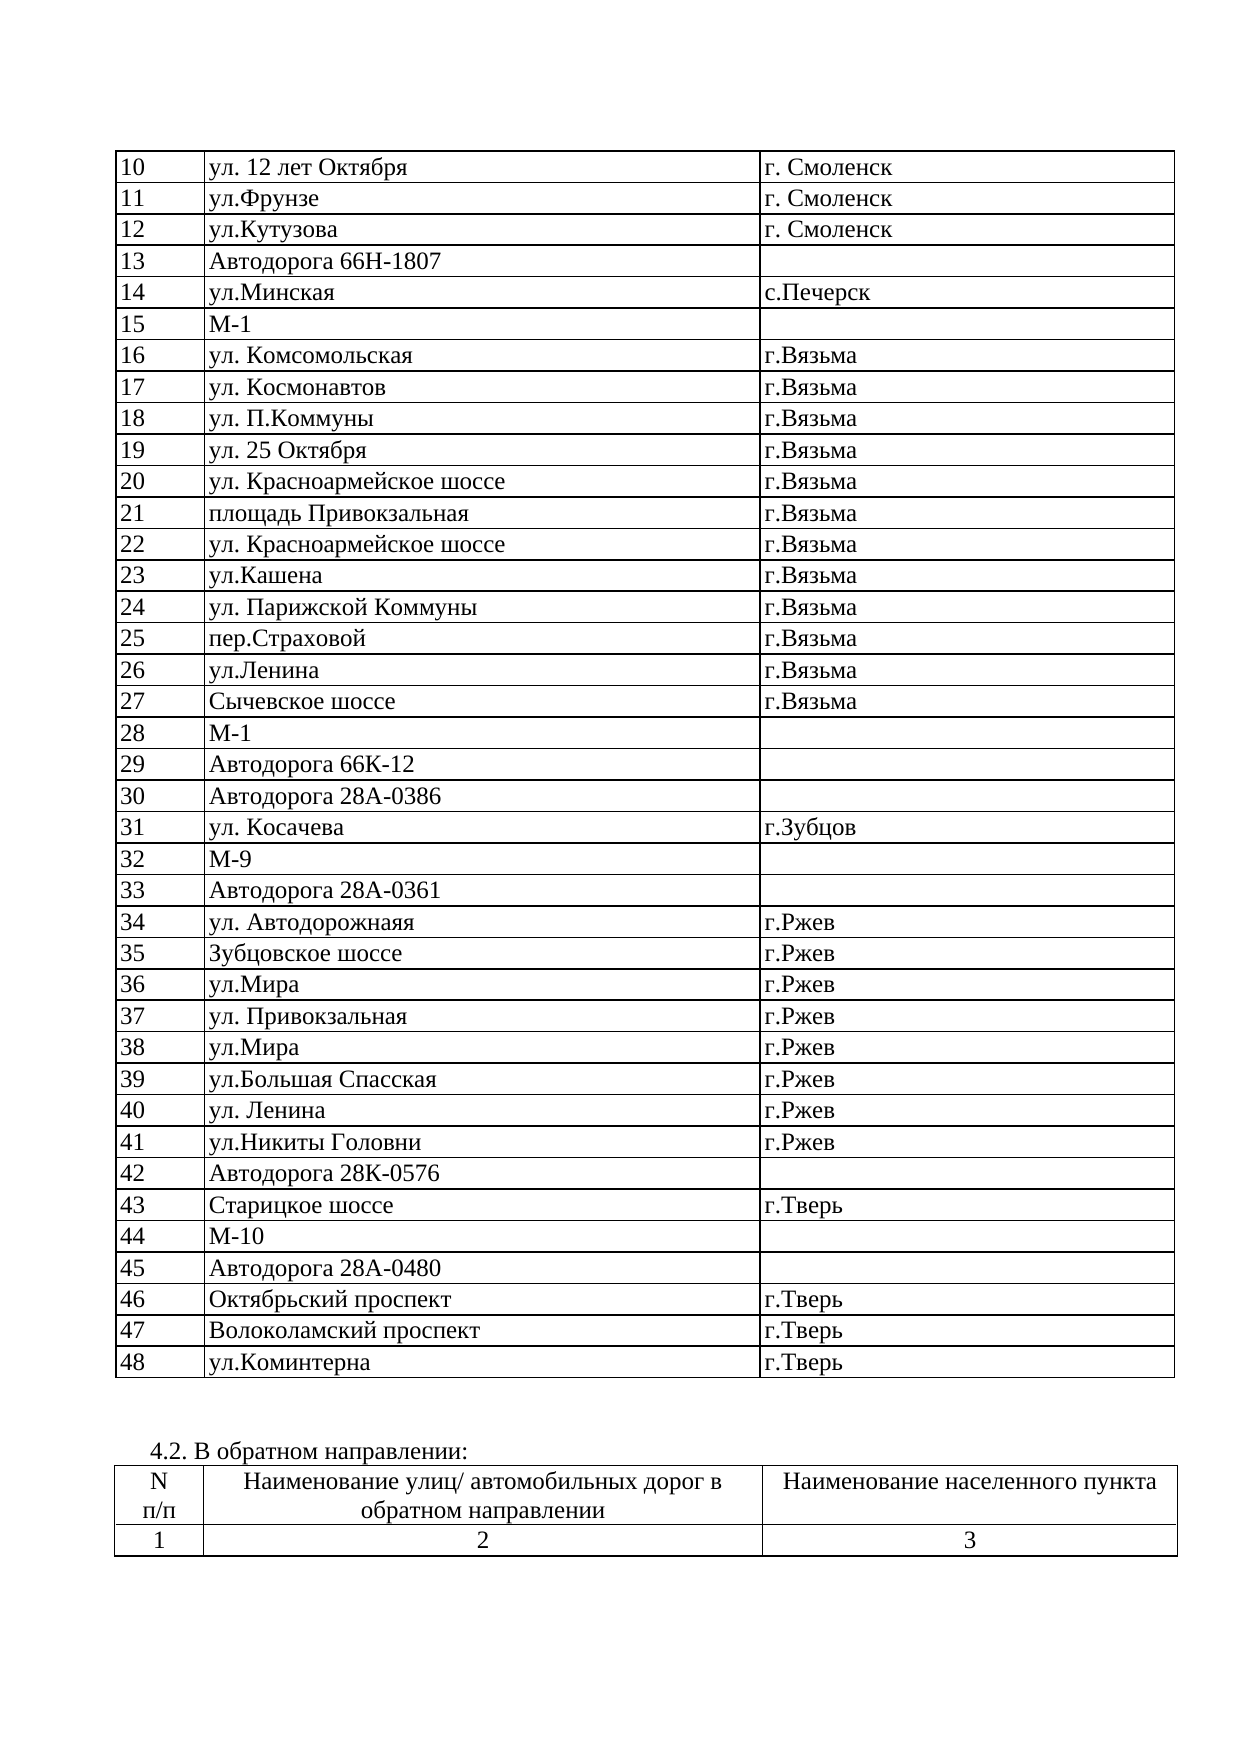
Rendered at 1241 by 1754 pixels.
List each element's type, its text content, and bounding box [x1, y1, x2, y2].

table_cell [761, 718, 1174, 748]
table_cell 29 [117, 749, 204, 779]
table_cell [761, 844, 1174, 873]
table_cell ул.Минская [205, 277, 759, 307]
table_cell 20 [117, 466, 204, 496]
table_cell г.Ржев [761, 907, 1174, 936]
table_cell г.Вязьма [761, 403, 1174, 433]
table_cell 11 [117, 183, 204, 213]
table_cell ул. Автодорожнаяя [205, 907, 759, 936]
table_cell ул. Парижской Коммуны [205, 592, 759, 622]
table_cell Автодорога 28А-0480 [205, 1253, 759, 1282]
table_cell 45 [117, 1253, 204, 1282]
table_cell г.Ржев [761, 1001, 1174, 1031]
table_cell г.Зубцов [761, 812, 1174, 842]
table_cell г.Вязьма [761, 340, 1174, 370]
table_cell пер.Страховой [205, 623, 759, 653]
table_cell 31 [117, 812, 204, 842]
table_cell Сычевское шоссе [205, 686, 759, 716]
table_cell ул.Фрунзе [205, 183, 759, 213]
table_cell г.Тверь [761, 1347, 1174, 1377]
table_cell 10 [117, 152, 204, 181]
table_cell ул. Комсомольская [205, 340, 759, 370]
table_cell 37 [117, 1001, 204, 1031]
table_cell 17 [117, 372, 204, 402]
table_cell [761, 1253, 1174, 1282]
table_cell площадь Привокзальная [205, 498, 759, 527]
table_cell М-9 [205, 844, 759, 873]
table_cell г.Тверь [761, 1190, 1174, 1219]
table_cell 25 [117, 623, 204, 653]
table_cell ул.Кашена [205, 561, 759, 590]
table_cell г.Вязьма [761, 529, 1174, 559]
table_cell г.Вязьма [761, 623, 1174, 653]
table_cell г.Вязьма [761, 372, 1174, 402]
table_cell 40 [117, 1095, 204, 1125]
table_cell Автодорога 28А-0386 [205, 781, 759, 811]
table_cell М-10 [205, 1221, 759, 1251]
table_cell ул. Космонавтов [205, 372, 759, 402]
table_cell [761, 749, 1174, 779]
text 4.2. В обратном направлении: [150, 1436, 1090, 1465]
table_cell 22 [117, 529, 204, 559]
table_cell ул.Коминтерна [205, 1347, 759, 1377]
table_cell 1 [115, 1525, 203, 1555]
table_cell 36 [117, 970, 204, 999]
table_cell с.Печерск [761, 277, 1174, 307]
table_cell 2 [204, 1525, 762, 1555]
table_header Наименование населенного пункта [763, 1466, 1177, 1524]
table_cell г.Вязьма [761, 655, 1174, 685]
table_cell Зубцовское шоссе [205, 938, 759, 968]
table_cell 27 [117, 686, 204, 716]
table_cell 32 [117, 844, 204, 873]
table_cell [761, 781, 1174, 811]
table_cell 24 [117, 592, 204, 622]
table_cell ул.Ленина [205, 655, 759, 685]
table_header Наименование улиц/ автомобильных дорог в обратном направлении [204, 1466, 762, 1524]
table_cell 19 [117, 435, 204, 464]
table_cell г.Ржев [761, 1064, 1174, 1094]
table_cell г.Тверь [761, 1284, 1174, 1314]
table_cell г.Вязьма [761, 435, 1174, 464]
table_cell 38 [117, 1032, 204, 1062]
table_cell 48 [117, 1347, 204, 1377]
table_cell ул.Мира [205, 1032, 759, 1062]
table_cell 47 [117, 1316, 204, 1345]
table_cell [761, 1221, 1174, 1251]
table_cell 34 [117, 907, 204, 936]
table_cell г.Ржев [761, 970, 1174, 999]
table_cell г.Вязьма [761, 466, 1174, 496]
table_cell 15 [117, 309, 204, 339]
table_cell 30 [117, 781, 204, 811]
table_cell 16 [117, 340, 204, 370]
table_cell ул. П.Коммуны [205, 403, 759, 433]
table_cell 43 [117, 1190, 204, 1219]
table_cell 23 [117, 561, 204, 590]
table_cell 14 [117, 277, 204, 307]
table_cell 3 [763, 1524, 1177, 1555]
table_cell Волоколамский проспект [205, 1316, 759, 1345]
table_cell 35 [117, 938, 204, 968]
table_cell 33 [117, 875, 204, 905]
table_cell Автодорога 28К-0576 [205, 1158, 759, 1188]
table_cell [761, 246, 1174, 276]
table_cell ул.Кутузова [205, 215, 759, 244]
table_cell г.Вязьма [761, 498, 1174, 527]
table_cell Старицкое шоссе [205, 1190, 759, 1219]
table_cell 26 [117, 655, 204, 685]
table_header N п/п [115, 1466, 203, 1524]
table_cell г.Ржев [761, 938, 1174, 968]
table_cell 21 [117, 498, 204, 527]
table_cell ул. Красноармейское шоссе [205, 529, 759, 559]
table_cell 13 [117, 246, 204, 276]
table_cell ул. 25 Октября [205, 435, 759, 464]
table_cell ул. Привокзальная [205, 1001, 759, 1031]
table_cell г.Вязьма [761, 561, 1174, 590]
table_cell ул. Косачева [205, 812, 759, 842]
table_cell 39 [117, 1064, 204, 1094]
table_cell [761, 875, 1174, 905]
table_cell Автодорога 28А-0361 [205, 875, 759, 905]
table_cell г. Смоленск [761, 183, 1174, 213]
table_cell г.Вязьма [761, 592, 1174, 622]
table_cell г.Тверь [761, 1316, 1174, 1345]
table_cell Автодорога 66К-12 [205, 749, 759, 779]
table_cell г.Вязьма [761, 686, 1174, 716]
table_cell г. Смоленск [761, 215, 1174, 244]
table_cell 18 [117, 403, 204, 433]
table_cell г. Смоленск [761, 152, 1174, 181]
table_cell г.Ржев [761, 1095, 1174, 1125]
table_cell 12 [117, 215, 204, 244]
table_cell 28 [117, 718, 204, 748]
table_cell ул.Большая Спасская [205, 1064, 759, 1094]
table_cell г.Ржев [761, 1127, 1174, 1157]
table_cell М-1 [205, 309, 759, 339]
table_cell г.Ржев [761, 1032, 1174, 1062]
table_cell 42 [117, 1158, 204, 1188]
table_cell ул. Красноармейское шоссе [205, 466, 759, 496]
table_cell 46 [117, 1284, 204, 1314]
table_cell [761, 1158, 1174, 1188]
table_cell Автодорога 66Н-1807 [205, 246, 759, 276]
table_cell Октябрьский проспект [205, 1284, 759, 1314]
table_cell ул.Мира [205, 970, 759, 999]
table_cell ул. Ленина [205, 1095, 759, 1125]
table_cell ул.Никиты Головни [205, 1127, 759, 1157]
table_cell М-1 [205, 718, 759, 748]
table_cell ул. 12 лет Октября [205, 152, 759, 181]
table_cell 41 [117, 1127, 204, 1157]
table_cell 44 [117, 1221, 204, 1251]
table_cell [761, 309, 1174, 339]
